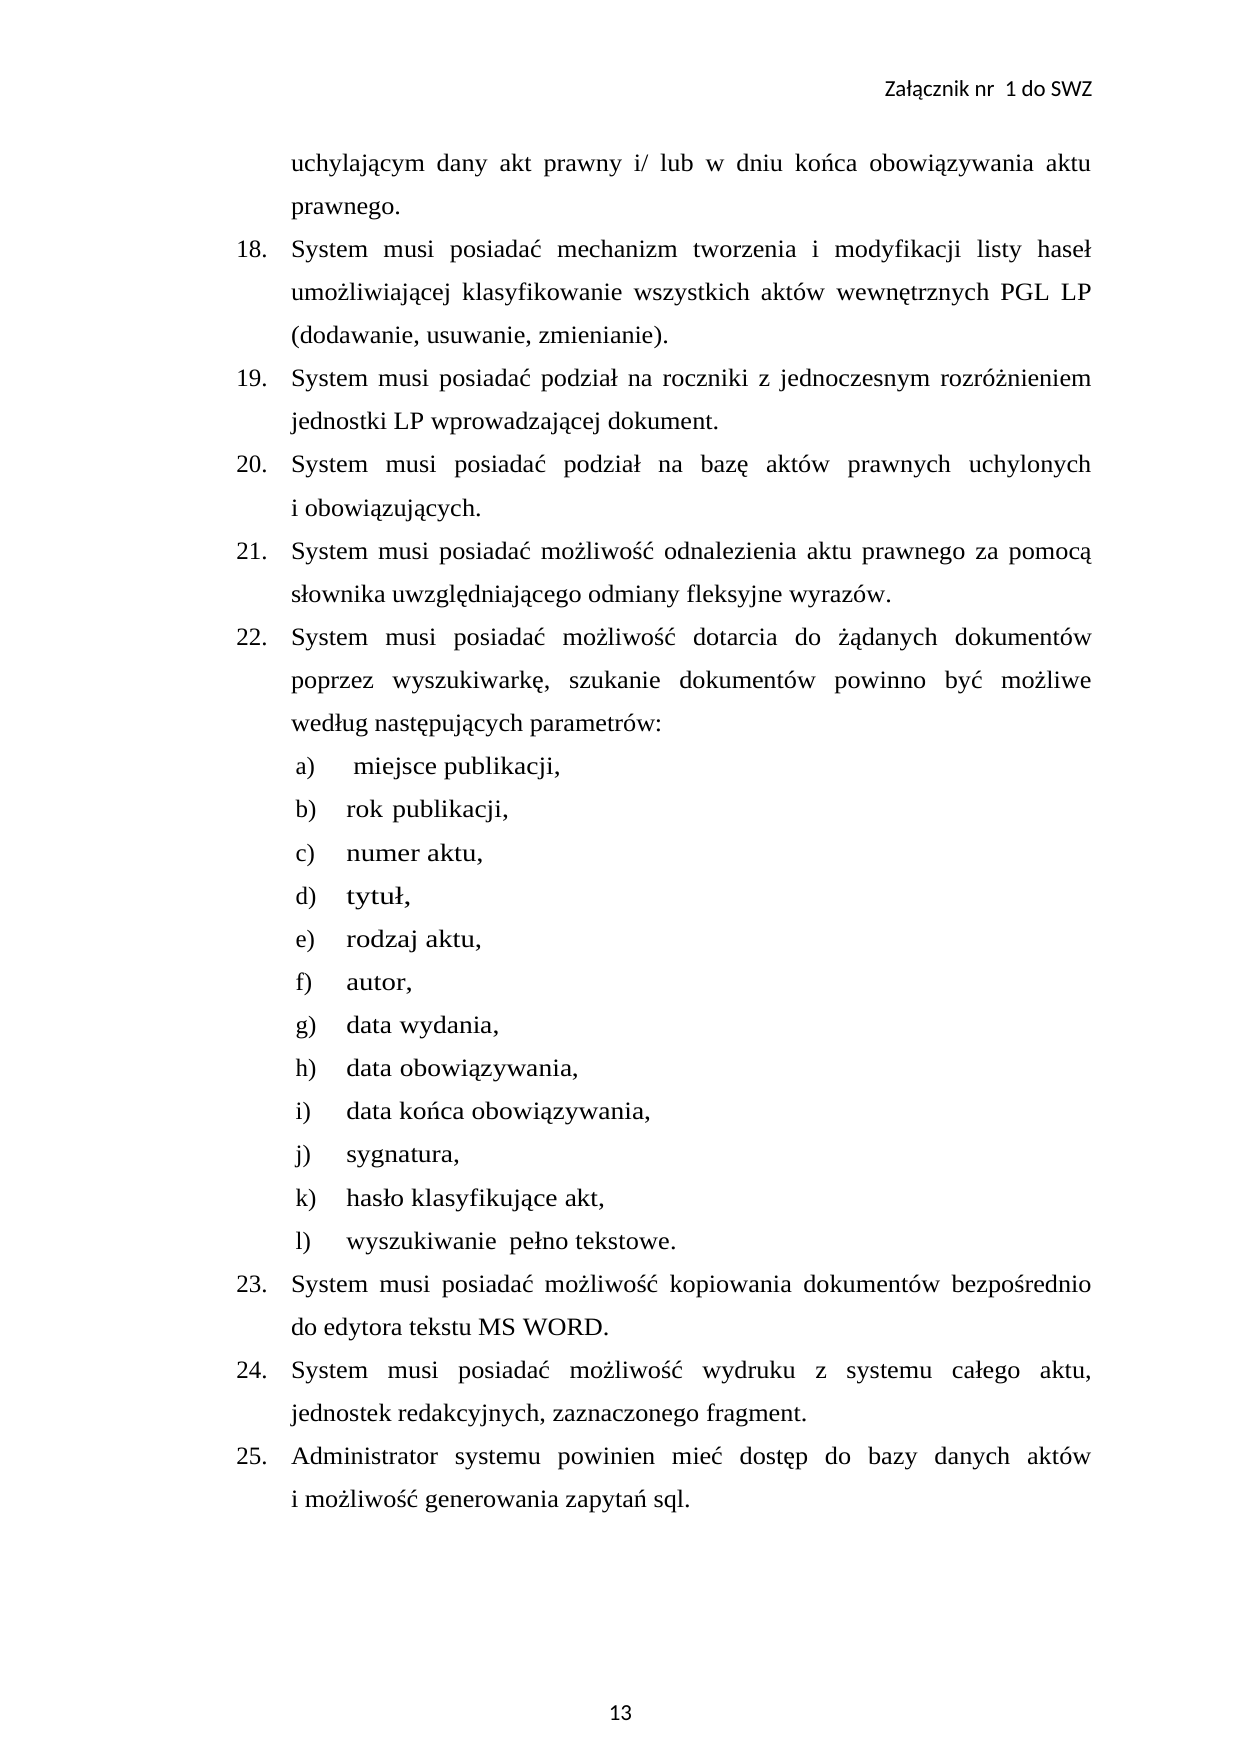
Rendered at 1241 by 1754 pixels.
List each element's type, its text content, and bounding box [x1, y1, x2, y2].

list miejsce publikacji, [295, 751, 1093, 780]
list System musi posiadać mechanizm tworzenia i modyfikacji listy haseł umożliwiającej klasyfikowanie wszystkich aktów wewnętrznych PGL LP (dodawanie, usuwanie, zmienianie). [236, 234, 1093, 349]
list Administrator systemu powinien mieć dostęp do bazy danych aktów i możliwość generowania zapytań sql. [236, 1441, 1093, 1513]
list hasło klasyfikujące akt, [295, 1183, 1093, 1211]
list System musi posiadać możliwość kopiowania dokumentów bezpośrednio do edytora tekstu MS WORD. [236, 1269, 1093, 1341]
list data końca obowiązywania, [295, 1096, 1093, 1125]
list numer aktu, [295, 838, 1093, 866]
list System musi posiadać podział na bazę aktów prawnych uchylonych i obowiązujących. [236, 449, 1093, 521]
list System musi posiadać możliwość dotarcia do żądanych dokumentów poprzez wyszukiwarkę, szukanie dokumentów powinno być możliwe według następujących parametrów: [236, 622, 1093, 737]
list autor, [295, 967, 1093, 996]
list System musi posiadać podział na roczniki z jednoczesnym rozróżnieniem jednostki LP wprowadzającej dokument. [236, 363, 1093, 435]
list rodzaj aktu, [295, 924, 1093, 953]
list wyszukiwanie pełno tekstowe. [295, 1226, 1093, 1254]
list rok publikacji, [295, 794, 1093, 823]
list data obowiązywania, [295, 1053, 1093, 1082]
list System musi posiadać możliwość odnalezienia aktu prawnego za pomocą słownika uwzględniającego odmiany fleksyjne wyrazów. [236, 536, 1093, 608]
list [236, 148, 1093, 219]
list tytuł, [295, 881, 1093, 909]
list System musi posiadać możliwość wydruku z systemu całego aktu, jednostek redakcyjnych, zaznaczonego fragment. [236, 1355, 1093, 1427]
list sygnatura, [295, 1139, 1093, 1168]
list data wydania, [295, 1010, 1093, 1039]
